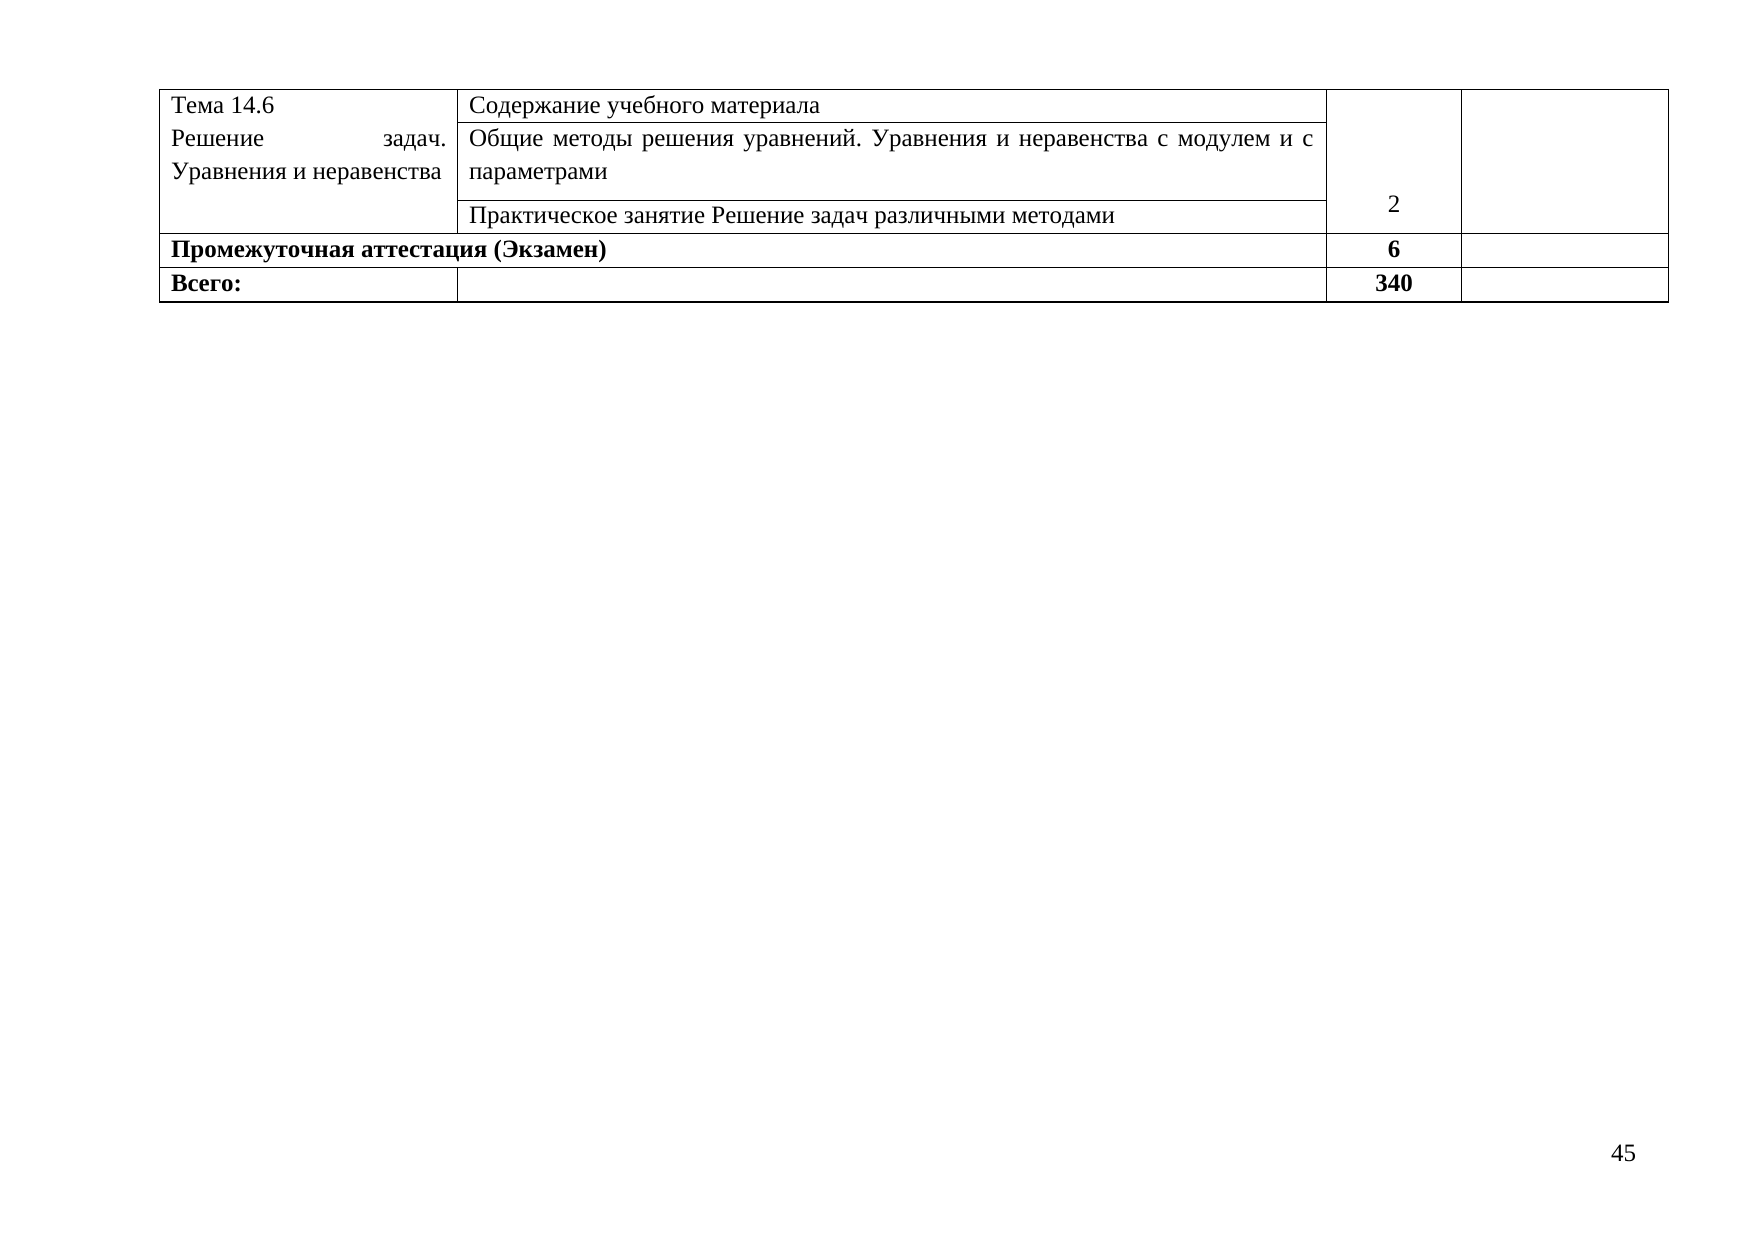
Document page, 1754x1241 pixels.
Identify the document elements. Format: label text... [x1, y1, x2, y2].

table_cell Промежуточная аттестация (Экзамен) [160, 234, 1326, 267]
table_cell 6 [1327, 234, 1461, 267]
table_cell Всего: [160, 268, 457, 301]
table_cell Общие методы решения уравнений. Уравнения и неравенства с модулем и с параметрами [458, 123, 1326, 199]
table_cell [458, 268, 1326, 301]
table_cell Содержание учебного материала [458, 90, 1326, 122]
table_cell Практическое занятие Решение задач различными методами [458, 201, 1326, 233]
table_cell Тема 14.6 Решение задач. Уравнения и неравенства [160, 90, 457, 233]
table_cell 2 [1327, 90, 1461, 233]
table_cell [1462, 234, 1668, 267]
table_cell [1462, 268, 1668, 301]
table_cell 340 [1327, 268, 1461, 301]
